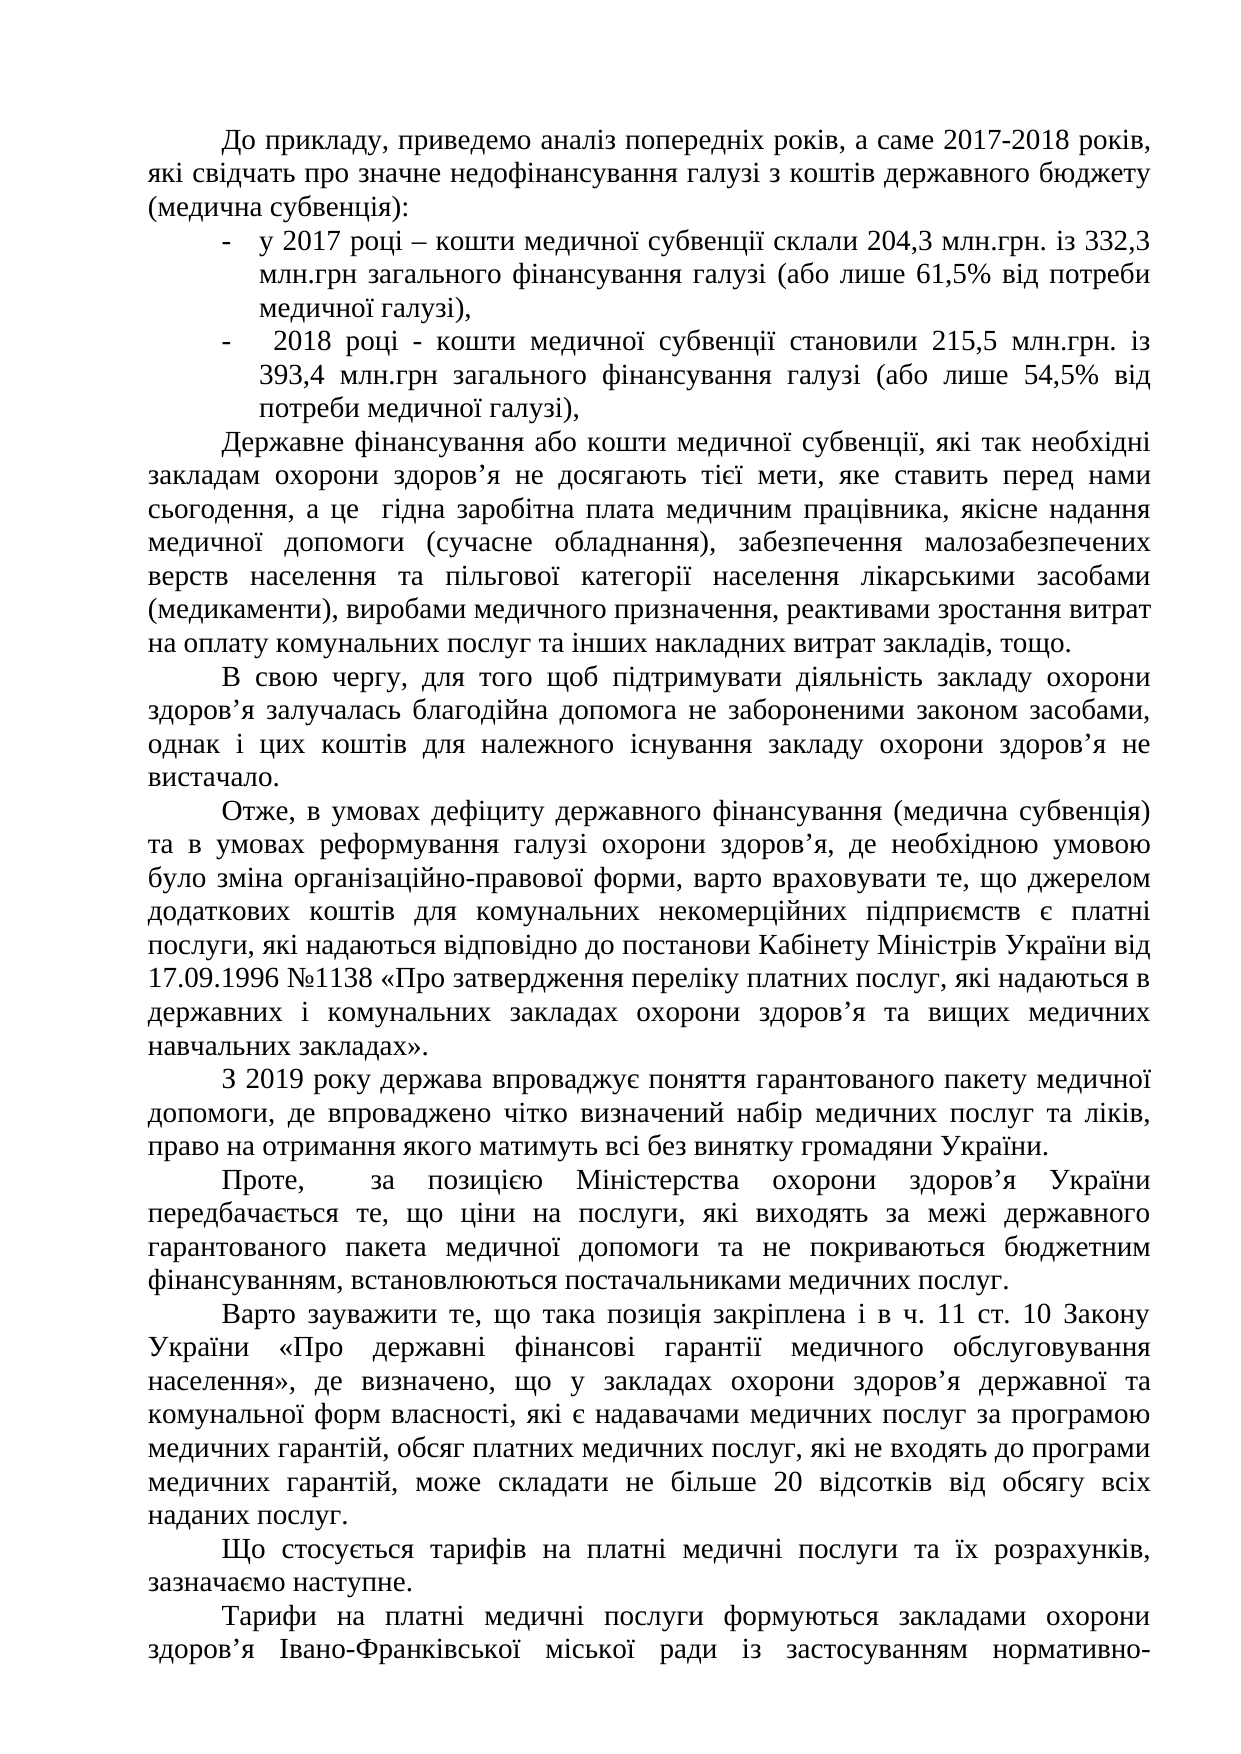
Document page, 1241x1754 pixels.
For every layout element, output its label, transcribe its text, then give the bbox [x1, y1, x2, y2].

text До прикладу, приведемо аналіз попередніх років, а саме 2017-2018 років, які свідчать про значне недофінансування галузі з коштів державного бюджету (медична субвенція): [148, 122, 1152, 223]
text Державне фінансування або кошти медичної субвенції, які так необхідні закладам охорони здоров’я не досягають тієї мети, яке ставить перед нами сьогодення, а це гідна заробітна плата медичним працівника, якісне надання медичної допомоги (сучасне обладнання), забезпечення малозабезпечених верств населення та пільгової категорії населення лікарськими засобами (медикаменти), виробами медичного призначення, реактивами зростання витрат на оплату комунальних послуг та інших накладних витрат закладів, тощо. [148, 424, 1152, 659]
list у 2017 році – кошти медичної субвенції склали 204,3 млн.грн. із 332,3 млн.грн загального фінансування галузі (або лише 61,5% від потреби медичної галузі), [221, 223, 1152, 323]
list 2018 році - кошти медичної субвенції становили 215,5 млн.грн. із 393,4 млн.грн загального фінансування галузі (або лише 54,5% від потреби медичної галузі), [221, 323, 1152, 424]
text Проте, за позицією Міністерства охорони здоров’я України передбачається те, що ціни на послуги, які виходять за межі державного гарантованого пакета медичної допомоги та не покриваються бюджетним фінансуванням, встановлюються постачальниками медичних послуг. [148, 1162, 1152, 1296]
text Що стосується тарифів на платні медичні послуги та їх розрахунків, зазначаємо наступне. [148, 1531, 1152, 1598]
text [148, 1598, 1152, 1665]
text Отже, в умовах дефіциту державного фінансування (медична субвенція) та в умовах реформування галузі охорони здоров’я, де необхідною умовою було зміна організаційно-правової форми, варто враховувати те, що джерелом додаткових коштів для комунальних некомерційних підприємств є платні послуги, які надаються відповідно до постанови Кабінету Міністрів України від 17.09.1996 №1138 «Про затвердження переліку платних послуг, які надаються в державних і комунальних закладах охорони здоров’я та вищих медичних навчальних закладах». [148, 793, 1152, 1061]
text З 2019 року держава впроваджує поняття гарантованого пакету медичної допомоги, де впроваджено чітко визначений набір медичних послуг та ліків, право на отримання якого матимуть всі без винятку громадяни України. [148, 1061, 1152, 1162]
text Варто зауважити те, що така позиція закріплена і в ч. 11 ст. 10 Закону України «Про державні фінансові гарантії медичного обслуговування населення», де визначено, що у закладах охорони здоров’я державної та комунальної форм власності, які є надавачами медичних послуг за програмою медичних гарантій, обсяг платних медичних послуг, які не входять до програми медичних гарантій, може складати не більше 20 відсотків від обсягу всіх наданих послуг. [148, 1296, 1152, 1531]
text В свою чергу, для того щоб підтримувати діяльність закладу охорони здоров’я залучалась благодійна допомога не забороненими законом засобами, однак і цих коштів для належного існування закладу охорони здоров’я не вистачало. [148, 659, 1152, 793]
